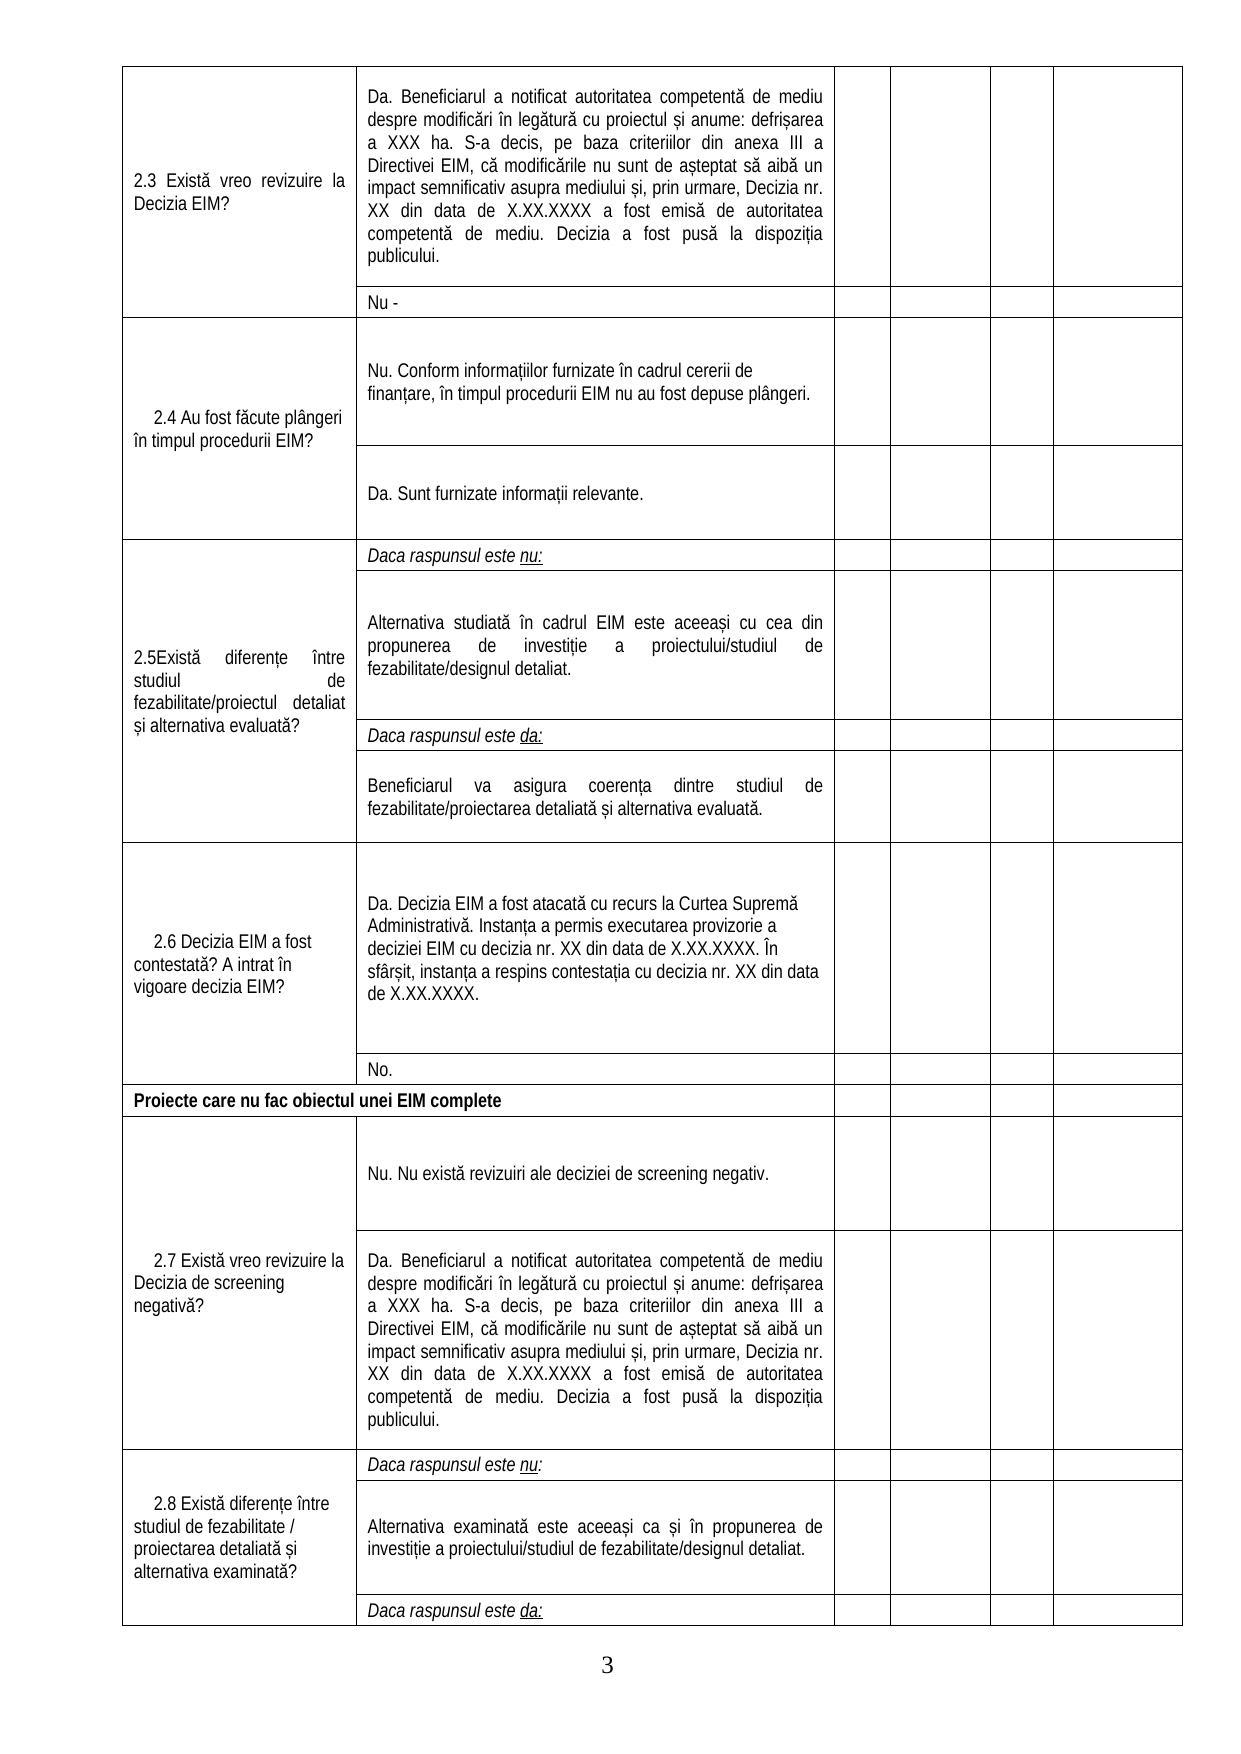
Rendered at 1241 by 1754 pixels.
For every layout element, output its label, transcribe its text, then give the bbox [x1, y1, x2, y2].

table_cell [891, 1231, 990, 1448]
table_cell [991, 720, 1053, 750]
table_cell [891, 1450, 990, 1480]
table_cell [835, 67, 890, 286]
table_cell [1054, 1231, 1182, 1448]
table_cell [891, 1085, 990, 1116]
table_cell [1054, 843, 1182, 1053]
table_cell [835, 1595, 890, 1625]
table_cell [991, 751, 1053, 842]
table_cell [835, 1231, 890, 1448]
table_cell [835, 540, 890, 570]
table_cell Alternativa studiată în cadrul EIM este aceeași cu cea din propunerea de investiție a proiectului/studiul de fezabilitate/designul detaliat. [357, 571, 834, 719]
table_cell [891, 67, 990, 286]
table_cell [1054, 287, 1182, 317]
table_cell [835, 571, 890, 719]
table_cell [835, 1481, 890, 1594]
table_cell [891, 843, 990, 1053]
table_cell [991, 1231, 1053, 1448]
table_cell Daca raspunsul este nu: [357, 540, 834, 570]
table_cell [835, 843, 890, 1053]
table_cell [835, 1085, 890, 1116]
table_cell [835, 318, 890, 445]
table_cell [991, 318, 1053, 445]
table_cell [991, 843, 1053, 1053]
table_cell Daca raspunsul este da: [357, 720, 834, 750]
table_cell Nu. Conform informațiilor furnizate în cadrul cererii de finanțare, în timpul procedurii EIM nu au fost depuse plângeri. [357, 318, 834, 445]
table_cell 2.6 Decizia EIM a fost contestată? A intrat în vigoare decizia EIM? [123, 843, 356, 1084]
table_cell Daca raspunsul este nu: [357, 1450, 834, 1480]
table_cell [891, 1117, 990, 1230]
table_cell 2.5Există diferențe între studiul de fezabilitate/proiectul detaliat și alternativa evaluată? [123, 540, 356, 842]
table_cell [991, 446, 1053, 539]
table_cell [991, 1117, 1053, 1230]
table_cell [835, 720, 890, 750]
table_cell Da. Decizia EIM a fost atacată cu recurs la Curtea Supremă Administrativă. Instanța a permis executarea provizorie a deciziei EIM cu decizia nr. XX din data de X.XX.XXXX. În sfârșit, instanța a respins contestația cu decizia nr. XX din data de X.XX.XXXX. [357, 843, 834, 1053]
table_cell [1054, 1085, 1182, 1116]
table_cell [891, 287, 990, 317]
table_cell 2.7 Există vreo revizuire la Decizia de screening negativă? [123, 1117, 356, 1448]
table_cell 2.8 Există diferențe între studiul de fezabilitate / proiectarea detaliată și alternativa examinată? [123, 1450, 356, 1625]
table_cell Alternativa examinată este aceeași ca și în propunerea de investiție a proiectului/studiul de fezabilitate/designul detaliat. [357, 1481, 834, 1594]
table_cell [1054, 67, 1182, 286]
table_cell [891, 571, 990, 719]
table_cell [891, 446, 990, 539]
table_cell [835, 1450, 890, 1480]
table_cell [1054, 540, 1182, 570]
table_cell [1054, 318, 1182, 445]
table_cell [835, 287, 890, 317]
table_cell [891, 720, 990, 750]
table_cell Nu - [357, 287, 834, 317]
table_cell [835, 446, 890, 539]
table_cell [1054, 1117, 1182, 1230]
table_cell [991, 1054, 1053, 1084]
table_cell Da. Sunt furnizate informații relevante. [357, 446, 834, 539]
table_cell [835, 751, 890, 842]
table_cell [891, 540, 990, 570]
table_cell [1054, 1054, 1182, 1084]
table_cell [1054, 1481, 1182, 1594]
table_cell [1054, 571, 1182, 719]
table_cell [1054, 751, 1182, 842]
table_cell [891, 1595, 990, 1625]
table_cell Proiecte care nu fac obiectul unei EIM complete [123, 1085, 834, 1116]
table_cell [835, 1117, 890, 1230]
table_cell [991, 1595, 1053, 1625]
table_cell [891, 1054, 990, 1084]
table_cell [991, 571, 1053, 719]
table_cell Daca raspunsul este da: [357, 1595, 834, 1625]
table_cell 2.3 Există vreo revizuire la Decizia EIM? [123, 67, 356, 317]
table_cell Nu. Nu există revizuiri ale deciziei de screening negativ. [357, 1117, 834, 1230]
table_cell Da. Beneficiarul a notificat autoritatea competentă de mediu despre modificări în legătură cu proiectul și anume: defrișarea a XXX ha. S-a decis, pe baza criteriilor din anexa III a Directivei EIM, că modificările nu sunt de așteptat să aibă un impact semnificativ asupra mediului și, prin urmare, Decizia nr. XX din data de X.XX.XXXX a fost emisă de autoritatea competentă de mediu. Decizia a fost pusă la dispoziția publicului. [357, 67, 834, 286]
table_cell No. [357, 1054, 834, 1084]
table_cell [1054, 1595, 1182, 1625]
table_cell [1054, 1450, 1182, 1480]
table_cell [991, 1450, 1053, 1480]
table_cell [991, 67, 1053, 286]
table_cell [891, 1481, 990, 1594]
table_cell [891, 318, 990, 445]
table_cell Da. Beneficiarul a notificat autoritatea competentă de mediu despre modificări în legătură cu proiectul și anume: defrișarea a XXX ha. S-a decis, pe baza criteriilor din anexa III a Directivei EIM, că modificările nu sunt de așteptat să aibă un impact semnificativ asupra mediului și, prin urmare, Decizia nr. XX din data de X.XX.XXXX a fost emisă de autoritatea competentă de mediu. Decizia a fost pusă la dispoziția publicului. [357, 1231, 834, 1448]
table_cell 2.4 Au fost făcute plângeri în timpul procedurii EIM? [123, 318, 356, 539]
table_cell Beneficiarul va asigura coerența dintre studiul de fezabilitate/proiectarea detaliată și alternativa evaluată. [357, 751, 834, 842]
table_cell [891, 751, 990, 842]
table_cell [991, 287, 1053, 317]
table_cell [1054, 446, 1182, 539]
table_cell [835, 1054, 890, 1084]
table_cell [991, 540, 1053, 570]
table_cell [1054, 720, 1182, 750]
table_cell [991, 1481, 1053, 1594]
table_cell [991, 1085, 1053, 1116]
